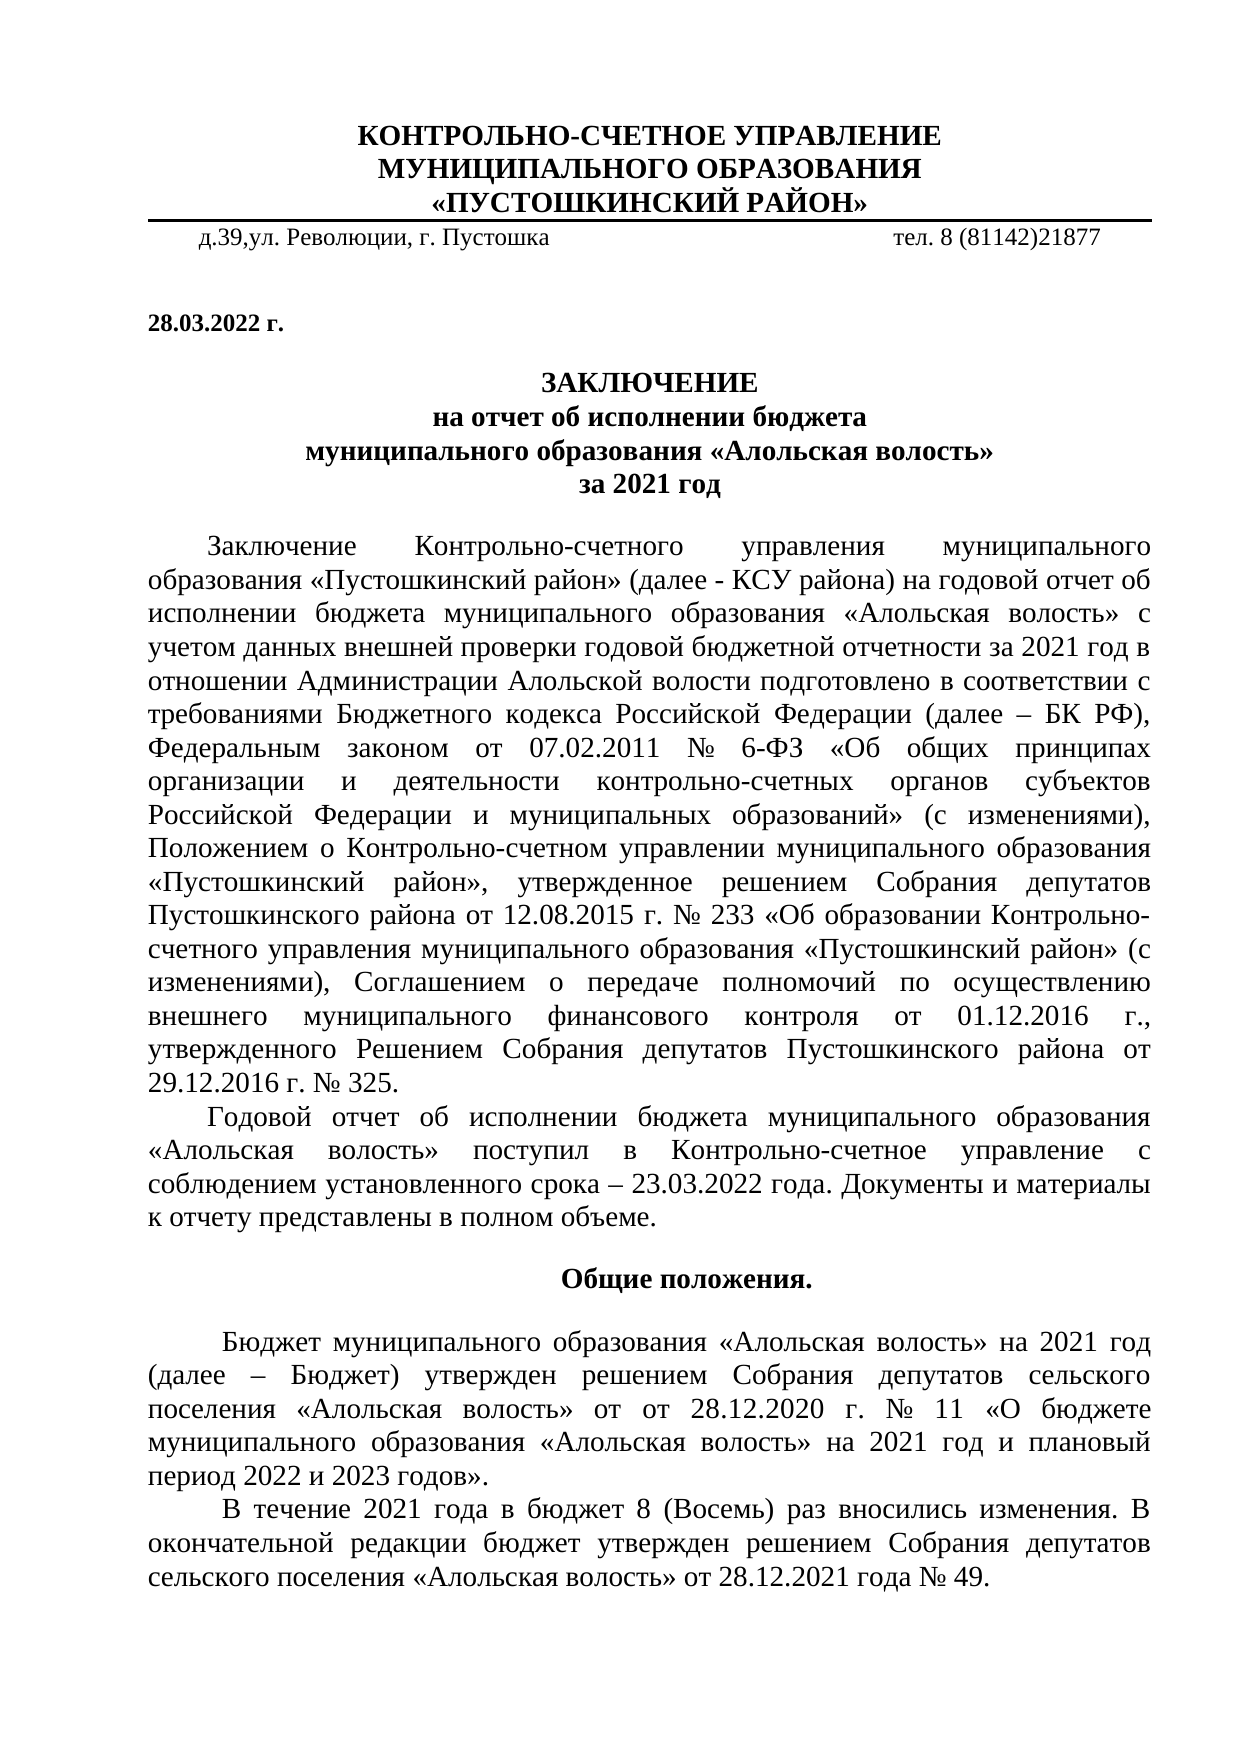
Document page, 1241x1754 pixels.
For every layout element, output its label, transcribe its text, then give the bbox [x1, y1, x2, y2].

text ЗАКЛЮЧЕНИЕ [148, 366, 1152, 399]
text Бюджет муниципального образования «Алольская волость» на 2021 год (далее – Бюджет) утвержден решением Собрания депутатов сельского поселения «Алольская волость» от от 28.12.2020 г. № 11 «О бюджете муниципального образования «Алольская волость» на 2021 год и плановый период 2022 и 2023 годов». [148, 1324, 1152, 1492]
text В течение 2021 года в бюджет 8 (Восемь) раз вносились изменения. В окончательной редакции бюджет утвержден решением Собрания депутатов сельского поселения «Алольская волость» от 28.12.2021 года № 49. [148, 1492, 1152, 1592]
text МУНИЦИПАЛЬНОГО ОБРАЗОВАНИЯ [148, 152, 1152, 185]
text Заключение Контрольно-счетного управления муниципального образования «Пустошкинский район» (далее - КСУ района) на годовой отчет об исполнении бюджета муниципального образования «Алольская волость» с учетом данных внешней проверки годовой бюджетной отчетности за 2021 год в отношении Администрации Алольской волости подготовлено в соответствии с требованиями Бюджетного кодекса Российской Федерации (далее – БК РФ), Федеральным законом от 07.02.2011 № 6-ФЗ «Об общих принципах организации и деятельности контрольно-счетных органов субъектов Российской Федерации и муниципальных образований» (с изменениями), Положением о Контрольно-счетном управлении муниципального образования «Пустошкинский район», утвержденное решением Собрания депутатов Пустошкинского района от 12.08.2015 г. № 233 «Об образовании Контрольно-счетного управления муниципального образования «Пустошкинский район» (с изменениями), Соглашением о передаче полномочий по осуществлению внешнего муниципального финансового контроля от 01.12.2016 г., утвержденного Решением Собрания депутатов Пустошкинского района от 29.12.2016 г. № 325. [148, 528, 1152, 1099]
text Годовой отчет об исполнении бюджета муниципального образования «Алольская волость» поступил в Контрольно-счетное управление с соблюдением установленного срока – 23.03.2022 года. Документы и материалы к отчету представлены в полном объеме. [148, 1099, 1152, 1233]
text «ПУСТОШКИНСКИЙ РАЙОН» [148, 185, 1152, 219]
text на отчет об исполнении бюджета [148, 399, 1152, 433]
text Общие положения. [148, 1262, 1152, 1295]
text муниципального образования «Алольская волость» [148, 433, 1152, 466]
text 28.03.2022 г. [148, 308, 1152, 337]
text д.39,ул. Революции, г. Пустошка тел. 8 (81142)21877 [148, 222, 1152, 251]
text за 2021 год [148, 466, 1152, 500]
text КОНТРОЛЬНО-СЧЕТНОЕ УПРАВЛЕНИЕ [148, 118, 1152, 152]
